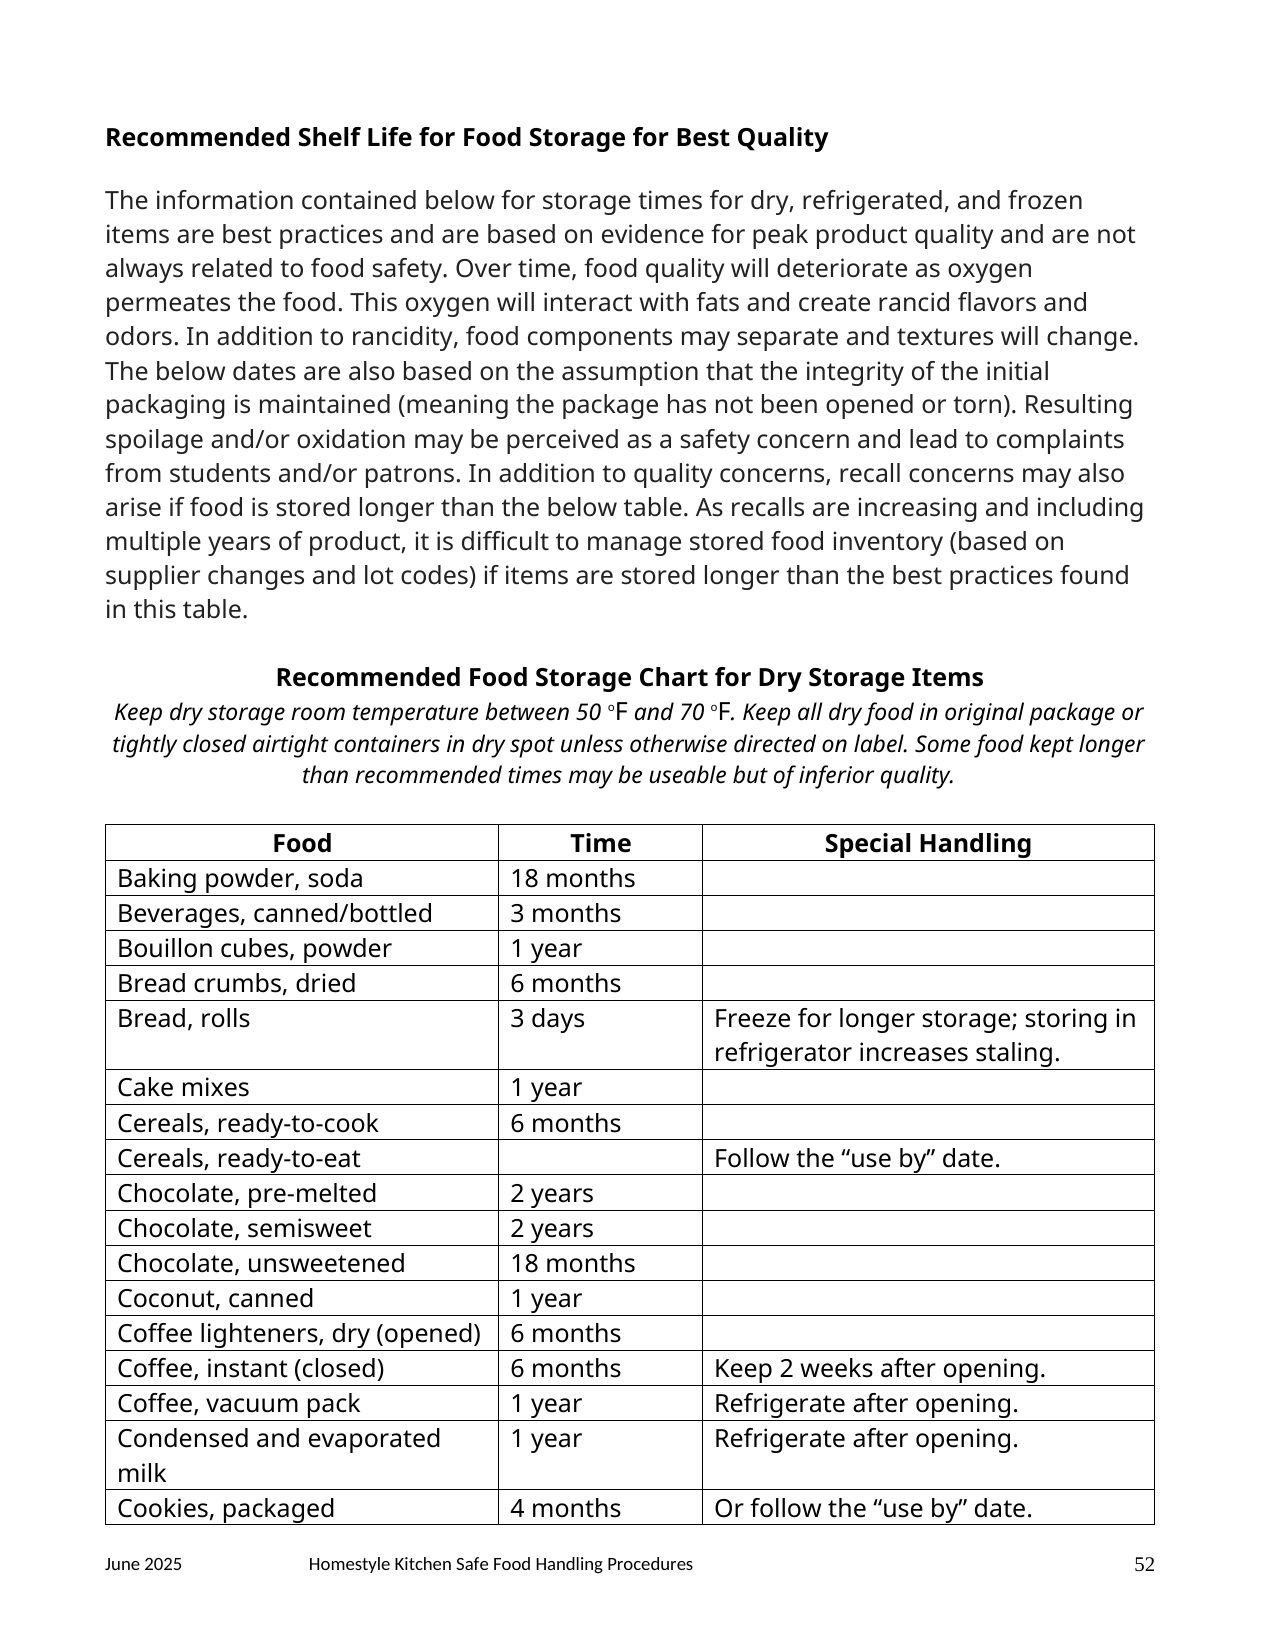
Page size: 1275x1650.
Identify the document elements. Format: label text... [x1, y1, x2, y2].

table_cell 4 months [499, 1490, 702, 1524]
table_cell Coffee lighteners, dry (opened) [106, 1316, 498, 1350]
table_cell 6 months [499, 1105, 702, 1139]
table_cell Cereals, ready-to-eat [106, 1140, 498, 1174]
text Keep dry storage room temperature between 50 oF and 70 oF. Keep all dry food in original package or tightly closed airtight containers in dry spot unless otherwise directed on label. Some food kept longer than recommended times may be useable but of inferior quality. [105, 694, 1155, 790]
table_cell 2 years [499, 1175, 702, 1209]
table_cell [703, 1105, 1154, 1139]
table_cell Chocolate, pre-melted [106, 1175, 498, 1209]
table_cell Refrigerate after opening. [703, 1421, 1154, 1489]
table_cell Baking powder, soda [106, 861, 498, 894]
table_cell 1 year [499, 1421, 702, 1489]
table_cell 1 year [499, 1386, 702, 1420]
table_cell Bread crumbs, dried [106, 966, 498, 1000]
table_cell 1 year [499, 931, 702, 965]
table_cell Bouillon cubes, powder [106, 931, 498, 965]
table_cell 3 months [499, 896, 702, 930]
table_cell Refrigerate after opening. [703, 1386, 1154, 1420]
table_cell Coffee, instant (closed) [106, 1351, 498, 1385]
table_cell Follow the “use by” date. [703, 1140, 1154, 1174]
table_cell [499, 1140, 702, 1174]
table_cell [703, 1070, 1154, 1104]
table_cell [703, 861, 1154, 894]
table_header Food [106, 825, 498, 859]
text The information contained below for storage times for dry, refrigerated, and frozen items are best practices and are based on evidence for peak product quality and are not always related to food safety. Over time, food quality will deteriorate as oxygen permeates the food. This oxygen will interact with fats and create rancid flavors and odors. In addition to rancidity, food components may separate and textures will change. The below dates are also based on the assumption that the integrity of the initial packaging is maintained (meaning the package has not been opened or torn). Resulting spoilage and/or oxidation may be perceived as a safety concern and lead to complaints from students and/or patrons. In addition to quality concerns, recall concerns may also arise if food is stored longer than the below table. As recalls are increasing and including multiple years of product, it is difficult to manage stored food inventory (based on supplier changes and lot codes) if items are stored longer than the best practices found in this table. [105, 183, 1155, 626]
table_cell Chocolate, unsweetened [106, 1246, 498, 1280]
table_cell 3 days [499, 1001, 702, 1069]
subtitle Recommended Shelf Life for Food Storage for Best Quality [105, 120, 1155, 154]
table_cell 2 years [499, 1211, 702, 1244]
table_cell Beverages, canned/bottled [106, 896, 498, 930]
table_cell Chocolate, semisweet [106, 1211, 498, 1244]
table_cell [703, 1316, 1154, 1350]
table_cell [703, 1246, 1154, 1280]
table_cell Freeze for longer storage; storing in refrigerator increases staling. [703, 1001, 1154, 1069]
table_cell Condensed and evaporated milk [106, 1421, 498, 1489]
table_header Time [499, 825, 702, 859]
table_cell [703, 896, 1154, 930]
table_cell 6 months [499, 1316, 702, 1350]
table_cell 1 year [499, 1070, 702, 1104]
table_cell [703, 1175, 1154, 1209]
table_cell Cereals, ready-to-cook [106, 1105, 498, 1139]
table_cell [703, 1281, 1154, 1315]
table_cell Keep 2 weeks after opening. [703, 1351, 1154, 1385]
table_cell 6 months [499, 1351, 702, 1385]
text Recommended Food Storage Chart for Dry Storage Items [105, 660, 1155, 694]
table_cell Coffee, vacuum pack [106, 1386, 498, 1420]
table_cell [703, 1211, 1154, 1244]
table_header Special Handling [703, 825, 1154, 859]
table_cell 18 months [499, 861, 702, 894]
table_cell [703, 966, 1154, 1000]
table_cell Cookies, packaged [106, 1490, 498, 1524]
table_cell Cake mixes [106, 1070, 498, 1104]
table_cell 1 year [499, 1281, 702, 1315]
table_cell Coconut, canned [106, 1281, 498, 1315]
table_cell 18 months [499, 1246, 702, 1280]
table_cell [703, 931, 1154, 965]
table_cell 6 months [499, 966, 702, 1000]
table_cell Bread, rolls [106, 1001, 498, 1069]
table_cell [703, 1490, 1154, 1524]
